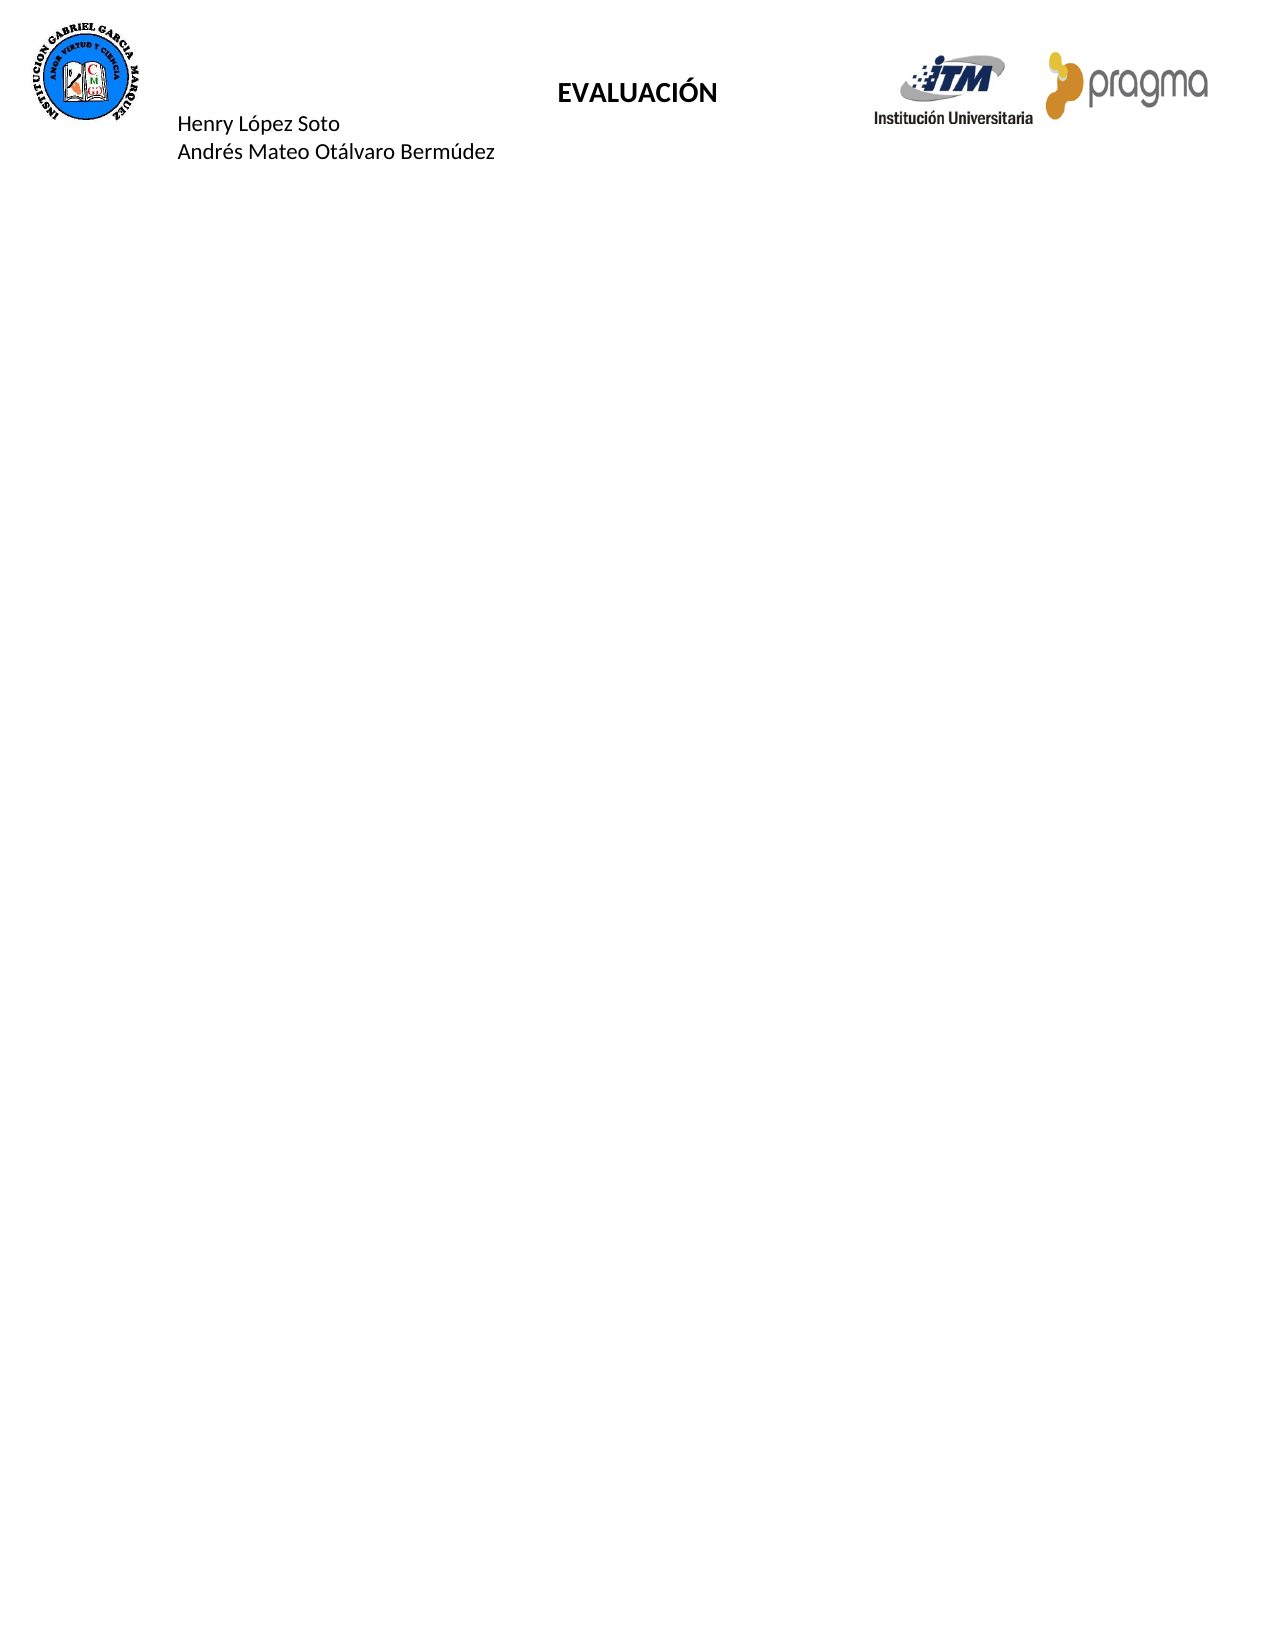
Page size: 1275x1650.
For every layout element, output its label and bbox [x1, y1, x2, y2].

picture [1037, 38, 1212, 123]
picture [868, 54, 1034, 123]
picture [27, 13, 141, 126]
